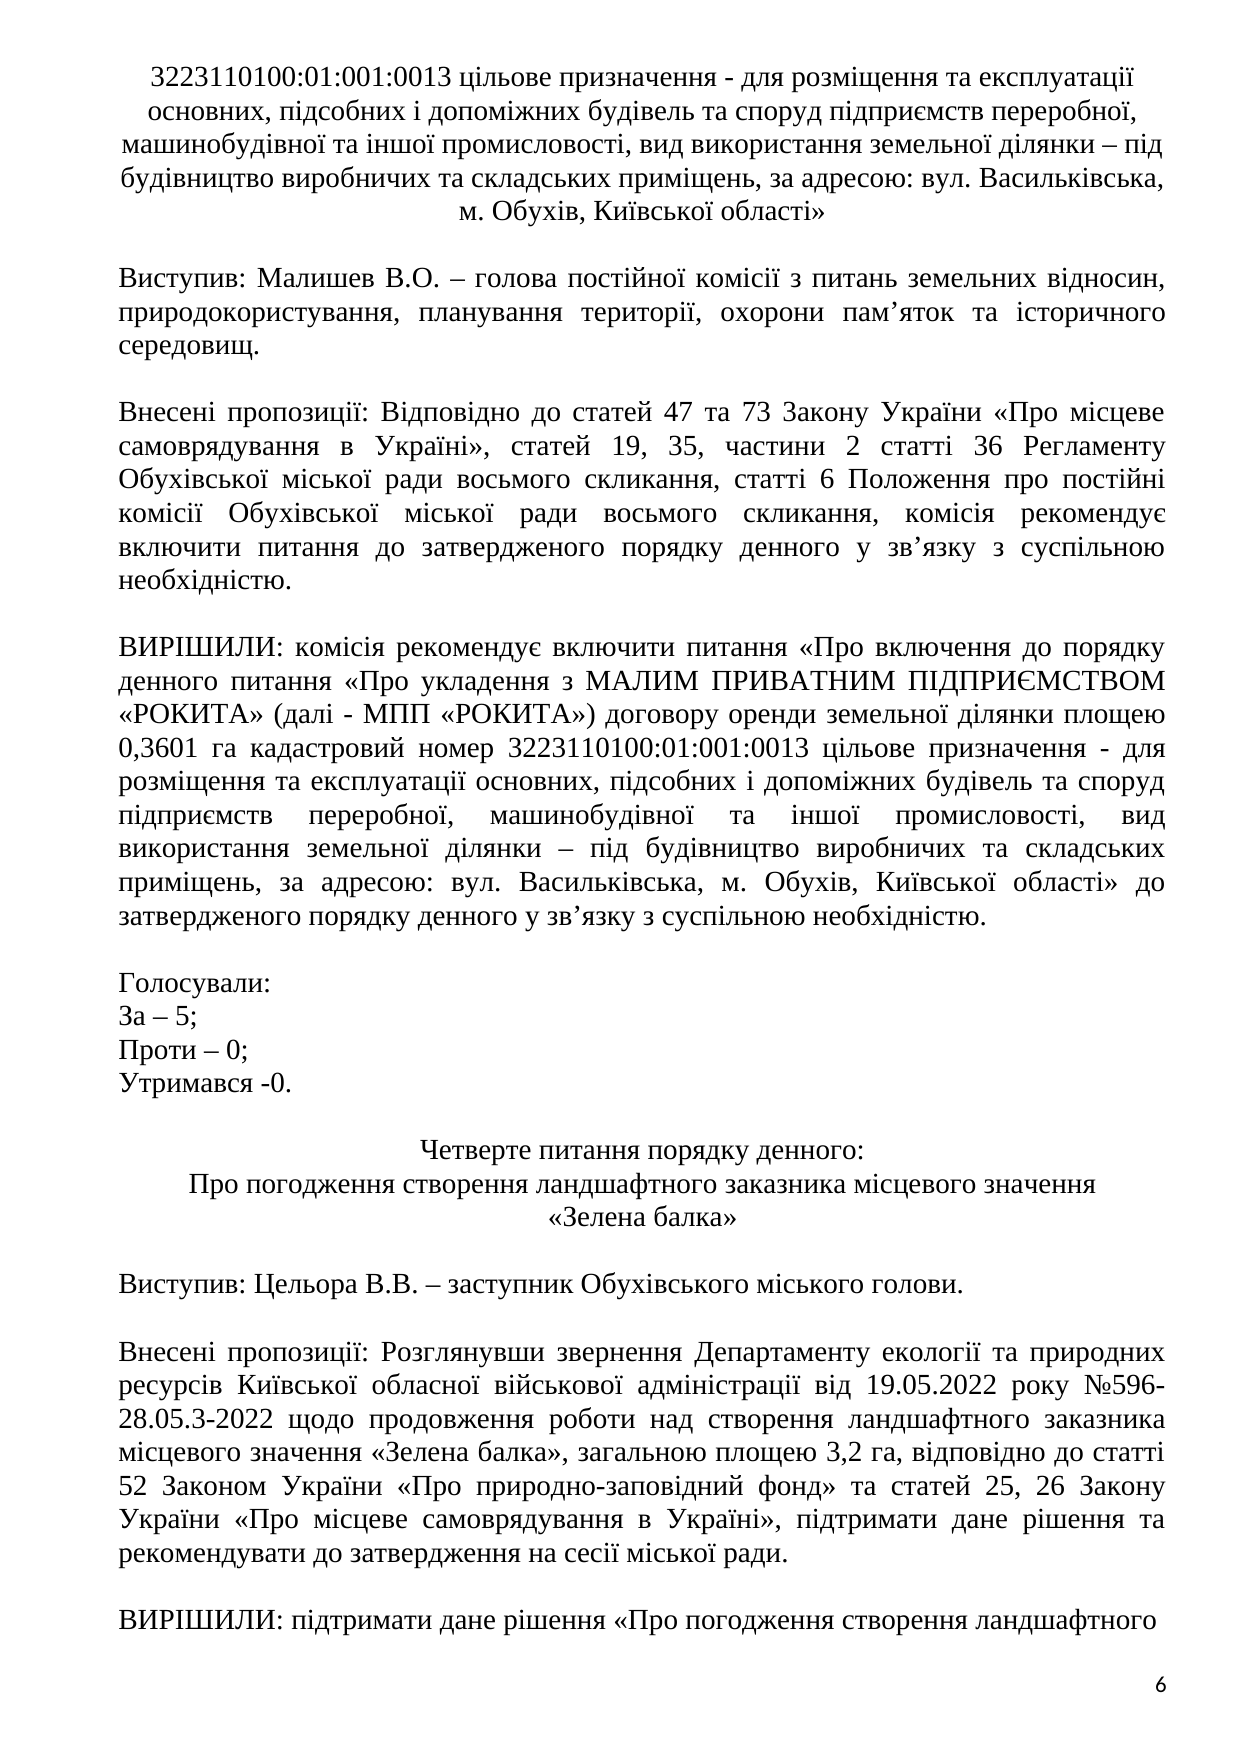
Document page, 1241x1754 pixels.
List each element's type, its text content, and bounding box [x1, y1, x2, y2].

text Виступив: Цельора В.В. – заступник Обухівського міського голови. [118, 1267, 1167, 1300]
text Утримався -0. [118, 1065, 1167, 1099]
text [118, 59, 1167, 227]
text Четверте питання порядку денного: [118, 1132, 1167, 1166]
text Виступив: Малишев В.О. – голова постійної комісії з питань земельних відносин, природокористування, планування території, охорони пам’яток та історичного середовищ. [118, 260, 1167, 361]
list ВИРІШИЛИ: комісія рекомендує включити питання «Про включення до порядку денного питання «Про укладення з МАЛИМ ПРИВАТНИМ ПІДПРИЄМСТВОМ «РОКИТА» (далі - МПП «РОКИТА») договору оренди земельної ділянки площею 0,3601 га кадастровий номер 3223110100:01:001:0013 цільове призначення - для розміщення та експлуатації основних, підсобних і допоміжних будівель та споруд підприємств переробної, машинобудівної та іншої промисловості, вид використання земельної ділянки – під будівництво виробничих та складських приміщень, за адресою: вул. Васильківська, м. Обухів, Київської області» до затвердженого порядку денного у зв’язку з суспільною необхідністю. [118, 629, 1167, 931]
text Внесені пропозиції: Розглянувши звернення Департаменту екології та природних ресурсів Київської обласної військової адміністрації від 19.05.2022 року №596-28.05.3-2022 щодо продовження роботи над створення ландшафтного заказника місцевого значення «Зелена балка», загальною площею 3,2 га, відповідно до статті 52 Законом України «Про природно-заповідний фонд» та статей 25, 26 Закону України «Про місцеве самоврядування в Україні», підтримати дане рішення та рекомендувати до затвердження на сесії міської ради. [118, 1334, 1167, 1568]
text Про погодження створення ландшафтного заказника місцевого значення [118, 1166, 1167, 1199]
text Проти – 0; [118, 1032, 1167, 1065]
text Голосували: [118, 965, 1167, 998]
text ВИРІШИЛИ: підтримати дане рішення «Про погодження створення ландшафтного [118, 1602, 1167, 1636]
text За – 5; [118, 998, 1167, 1032]
list Внесені пропозиції: Відповідно до статей 47 та 73 3акону України «Про місцеве самоврядування в Україні», статей 19, 35, частини 2 статті 36 Регламенту Обухівської міської ради восьмого скликання, статті 6 Положення про постійні комісії Обухівської міської ради восьмого скликання, комісія рекомендує включити питання до затвердженого порядку денного у зв’язку з суспільною необхідністю. [118, 394, 1167, 596]
text «Зелена балка» [118, 1199, 1167, 1233]
